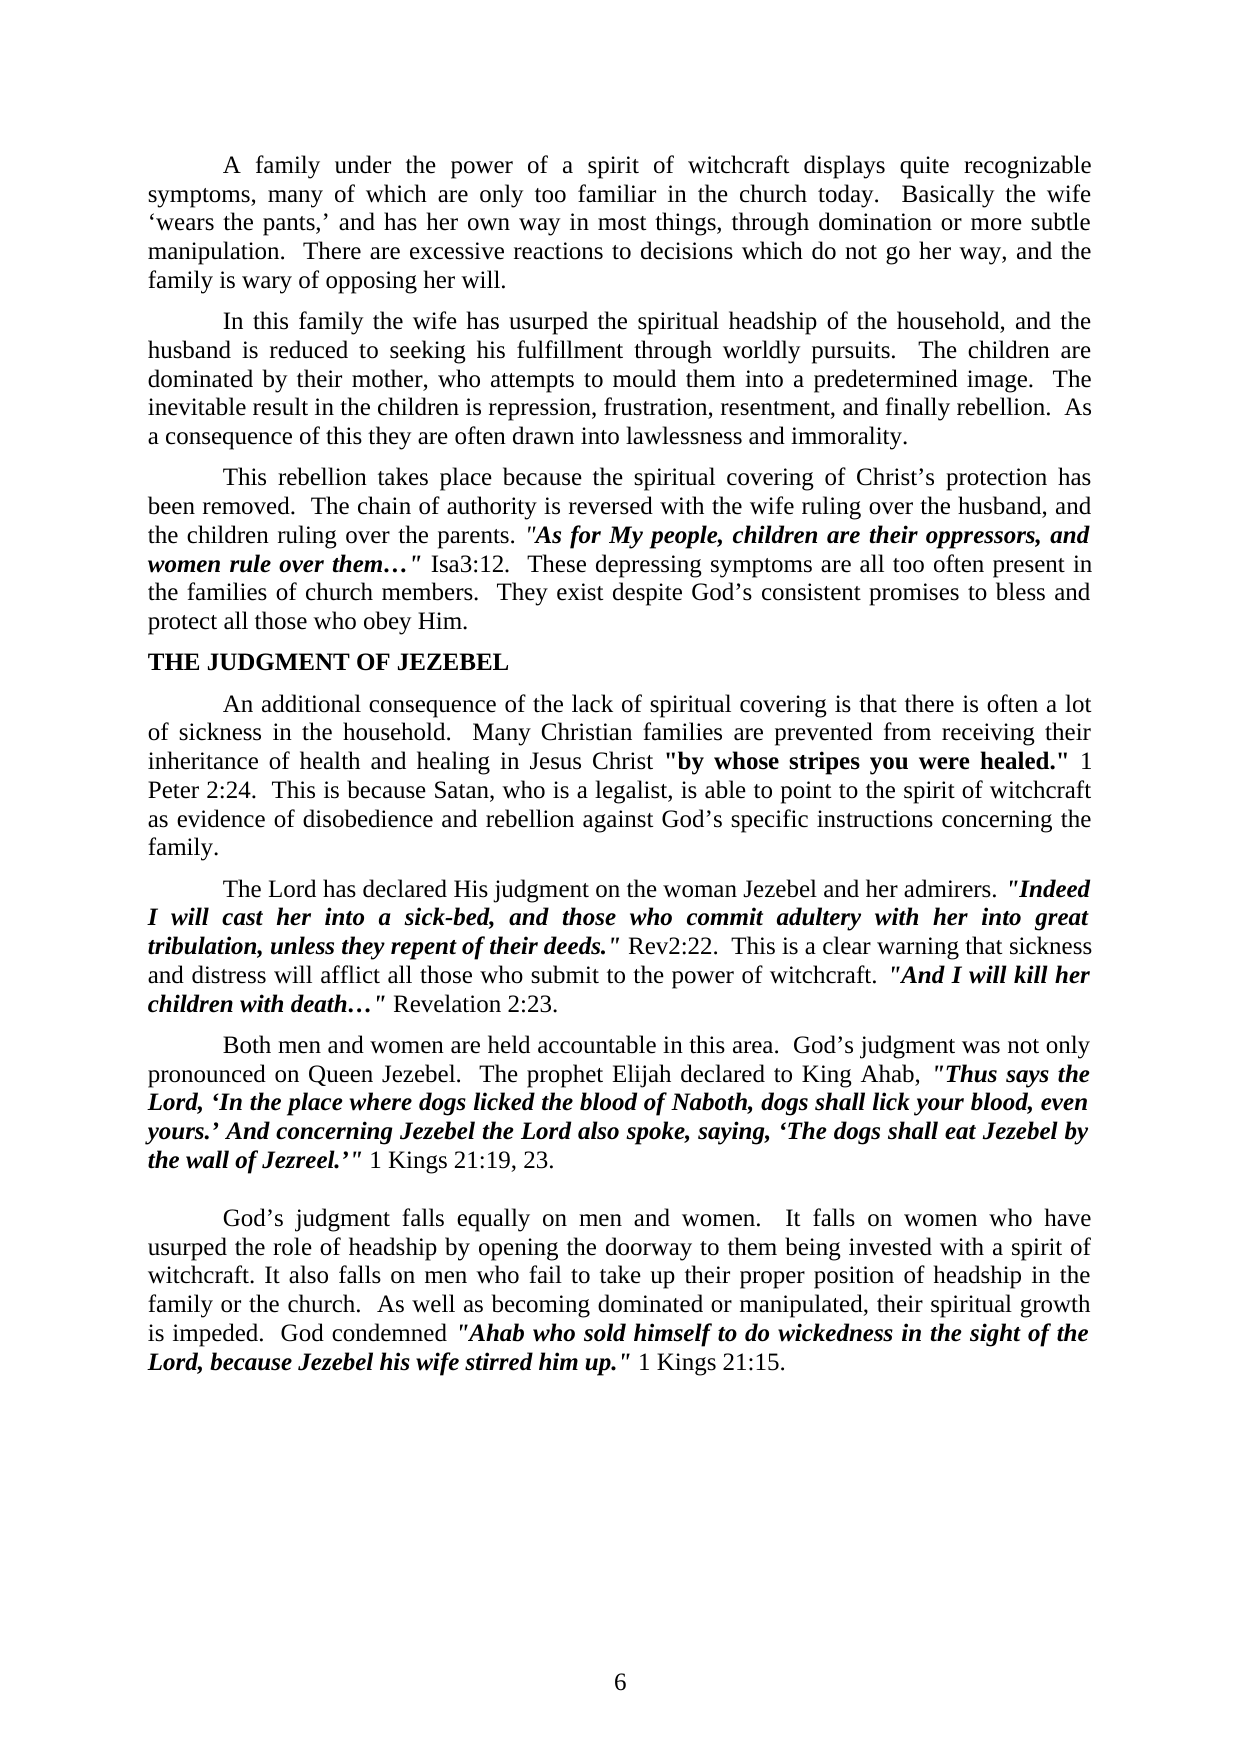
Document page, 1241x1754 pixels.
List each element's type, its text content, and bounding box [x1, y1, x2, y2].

text God’s judgment falls equally on men and women. It falls on women who have usurped the role of headship by opening the doorway to them being invested with a spirit of witchcraft. It also falls on men who fail to take up their proper position of headship in the family or the church. As well as becoming dominated or manipulated, their spiritual growth is impeded. God condemned "Ahab who sold himself to do wickedness in the sight of the Lord, because Jezebel his wife stirred him up." 1 Kings 21:15. [148, 1203, 1092, 1375]
text In this family the wife has usurped the spiritual headship of the household, and the husband is reduced to seeking his fulfillment through worldly pursuits. The children are dominated by their mother, who attempts to mould them into a predetermined image. The inevitable result in the children is repression, frustration, resentment, and finally rebellion. As a consequence of this they are often drawn into lawlessness and immorality. [148, 306, 1092, 450]
text THE JUDGMENT OF JEZEBEL [148, 647, 1092, 676]
text Both men and women are held accountable in this area. God’s judgment was not only pronounced on Queen Jezebel. The prophet Elijah declared to King Ahab, "Thus says the Lord, ‘In the place where dogs licked the blood of Naboth, dogs shall lick your blood, even yours.’ And concerning Jezebel the Lord also spoke, saying, ‘The dogs shall eat Jezebel by the wall of Jezreel.’" 1 Kings 21:19, 23. [148, 1030, 1092, 1174]
text An additional consequence of the lack of spiritual covering is that there is often a lot of sickness in the household. Many Christian families are prevented from receiving their inheritance of health and healing in Jesus Christ "by whose stripes you were healed." 1 Peter 2:24. This is because Satan, who is a legalist, is able to point to the spirit of witchcraft as evidence of disobedience and rebellion against God’s specific instructions concerning the family. [148, 689, 1092, 861]
text The Lord has declared His judgment on the woman Jezebel and her admirers. "Indeed I will cast her into a sick-bed, and those who commit adultery with her into great tribulation, unless they repent of their deeds." Rev2:22. This is a clear warning that sickness and distress will afflict all those who submit to the power of witchcraft. "And I will kill her children with death…" Revelation 2:23. [148, 874, 1092, 1017]
text This rebellion takes place because the spiritual covering of Christ’s protection has been removed. The chain of authority is reversed with the wife ruling over the husband, and the children ruling over the parents. "As for My people, children are their oppressors, and women rule over them…" Isa3:12. These depressing symptoms are all too often present in the families of church members. They exist despite God’s consistent promises to bless and protect all those who obey Him. [148, 462, 1092, 635]
text A family under the power of a spirit of witchcraft displays quite recognizable symptoms, many of which are only too familiar in the church today. Basically the wife ‘wears the pants,’ and has her own way in most things, through domination or more subtle manipulation. There are excessive reactions to decisions which do not go her way, and the family is wary of opposing her will. [148, 150, 1092, 294]
